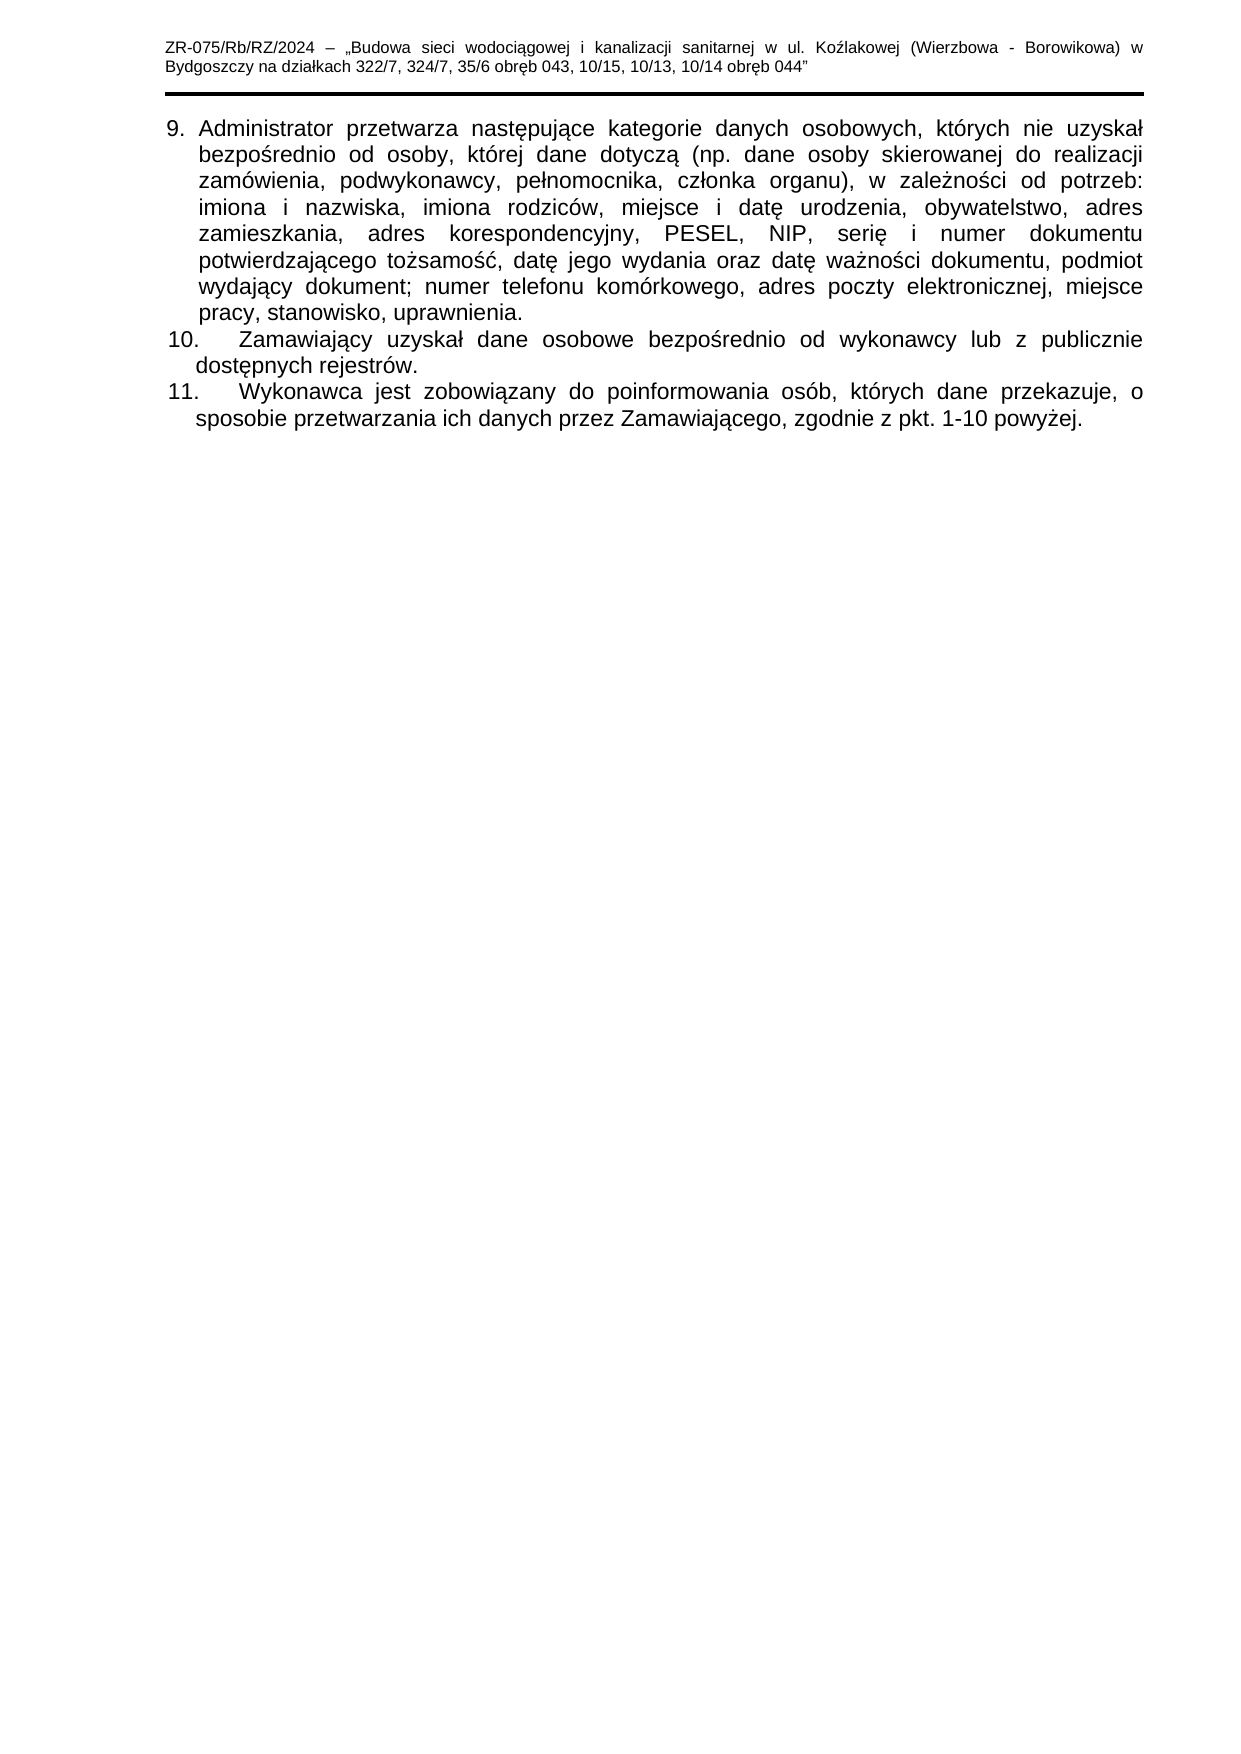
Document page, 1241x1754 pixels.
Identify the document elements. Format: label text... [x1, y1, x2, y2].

list Administrator przetwarza następujące kategorie danych osobowych, których nie uzyskał bezpośrednio od osoby, której dane dotyczą (np. dane osoby skierowanej do realizacji zamówienia, podwykonawcy, pełnomocnika, członka organu), w zależności od potrzeb: imiona i nazwiska, imiona rodziców, miejsce i datę urodzenia, obywatelstwo, adres zamieszkania, adres korespondencyjny, PESEL, NIP, serię i numer dokumentu potwierdzającego tożsamość, datę jego wydania oraz datę ważności dokumentu, podmiot wydający dokument; numer telefonu komórkowego, adres poczty elektronicznej, miejsce pracy, stanowisko, uprawnienia. [166, 115, 1144, 326]
list Wykonawca jest zobowiązany do poinformowania osób, których dane przekazuje, o sposobie przetwarzania ich danych przez Zamawiającego, zgodnie z pkt. 1-10 powyżej. [168, 378, 1144, 431]
list Zamawiający uzyskał dane osobowe bezpośrednio od wykonawcy lub z publicznie dostępnych rejestrów. [168, 326, 1144, 378]
